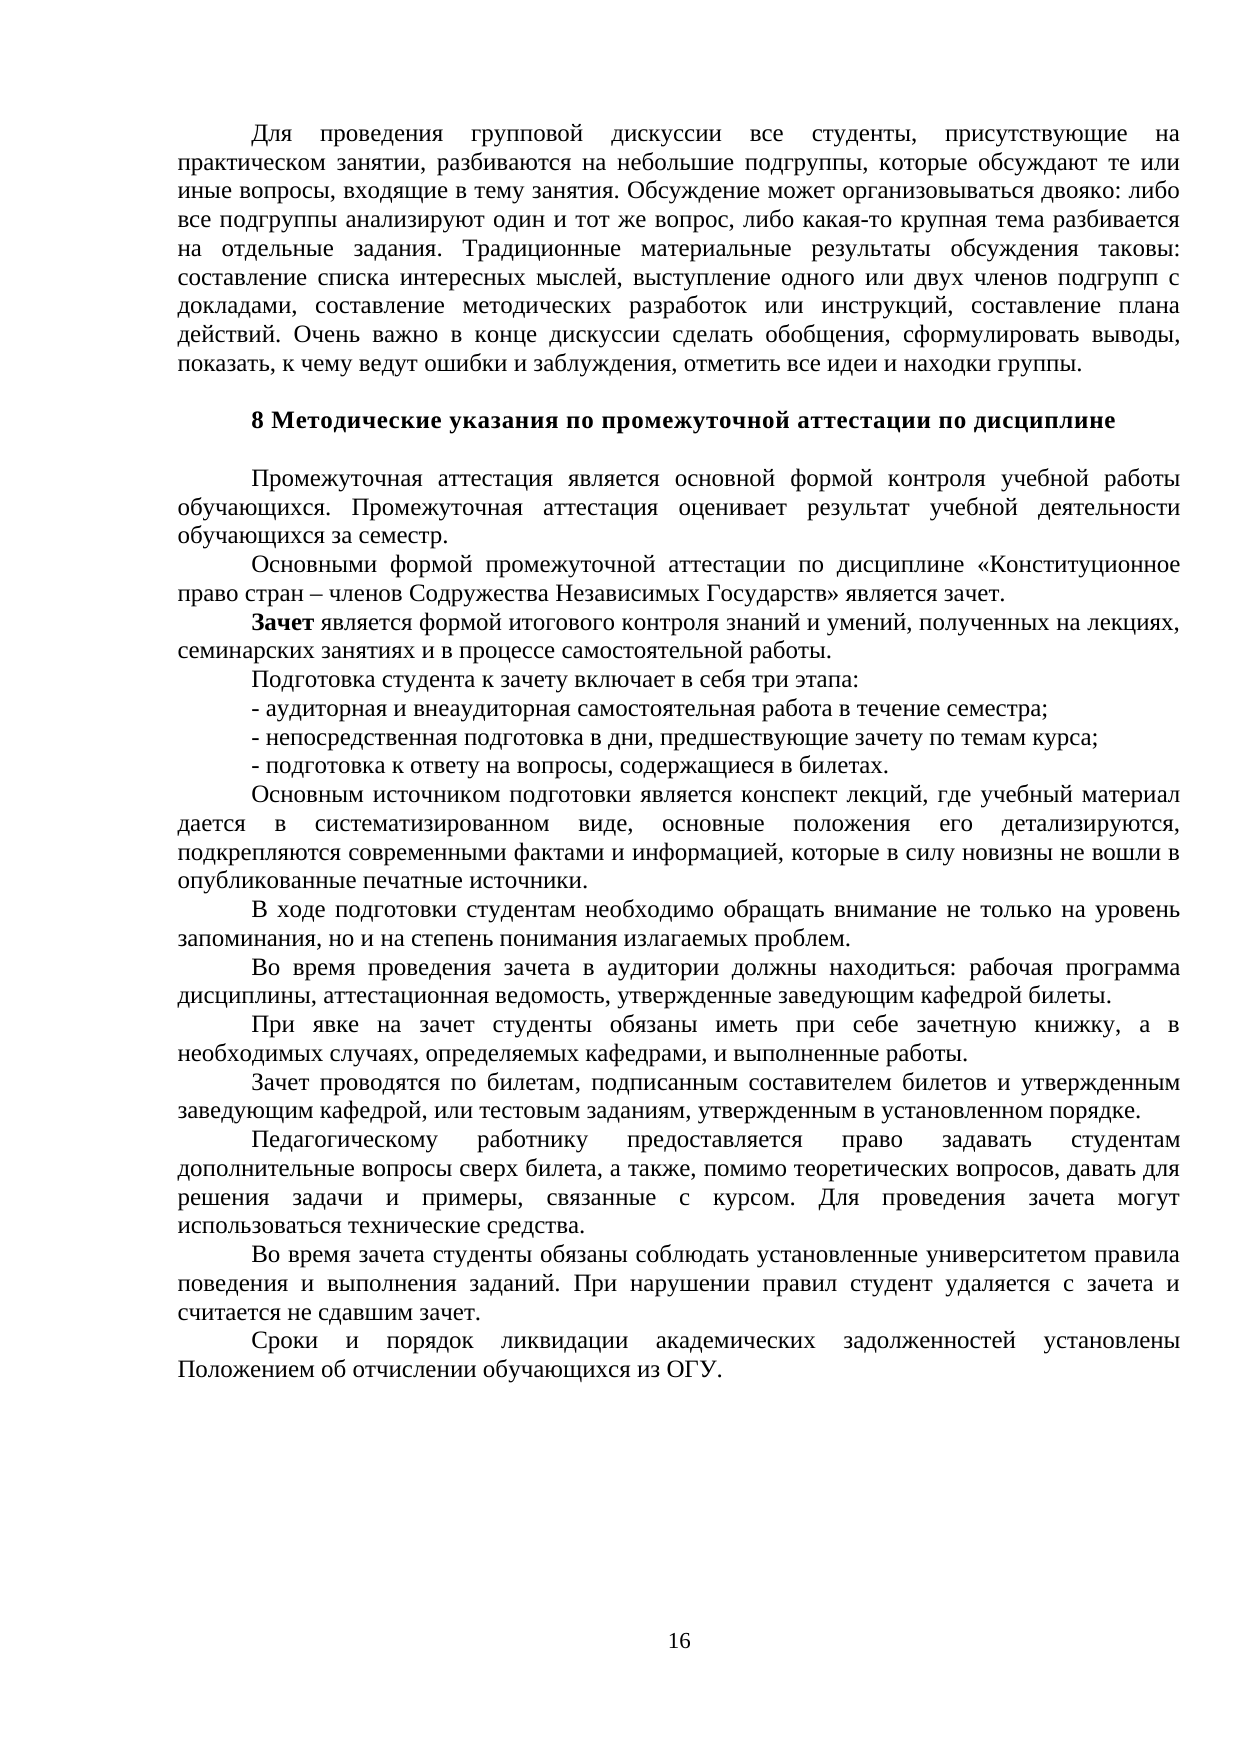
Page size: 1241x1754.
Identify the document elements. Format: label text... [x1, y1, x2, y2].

text При явке на зачет студенты обязаны иметь при себе зачетную книжку, а в необходимых случаях, определяемых кафедрами, и выполненные работы. [177, 1009, 1181, 1067]
text Сроки и порядок ликвидации академических задолженностей установлены Положением об отчислении обучающихся из ОГУ. [177, 1326, 1181, 1383]
text Педагогическому работнику предоставляется право задавать студентам дополнительные вопросы сверх билета, а также, помимо теоретических вопросов, давать для решения задачи и примеры, связанные с курсом. Для проведения зачета могут использоваться технические средства. [177, 1124, 1181, 1239]
text 8 Методические указания по промежуточной аттестации по дисциплине [177, 406, 1181, 434]
text - аудиторная и внеаудиторная самостоятельная работа в течение семестра; [177, 693, 1181, 722]
text Подготовка студента к зачету включает в себя три этапа: [177, 664, 1181, 693]
text Во время зачета студенты обязаны соблюдать установленные университетом правила поведения и выполнения заданий. При нарушении правил студент удаляется с зачета и считается не сдавшим зачет. [177, 1239, 1181, 1326]
text Основным источником подготовки является конспект лекций, где учебный материал дается в систематизированном виде, основные положения его детализируются, подкрепляются современными фактами и информацией, которые в силу новизны не вошли в опубликованные печатные источники. [177, 779, 1181, 894]
text В ходе подготовки студентам необходимо обращать внимание не только на уровень запоминания, но и на степень понимания излагаемых проблем. [177, 894, 1181, 952]
text Промежуточная аттестация является основной формой контроля учебной работы обучающихся. Промежуточная аттестация оценивает результат учебной деятельности обучающихся за семестр. [177, 463, 1181, 549]
text - подготовка к ответу на вопросы, содержащиеся в билетах. [177, 751, 1181, 779]
text - непосредственная подготовка в дни, предшествующие зачету по темам курса; [177, 722, 1181, 751]
text Для проведения групповой дискуссии все студенты, присутствующие на практическом занятии, разбиваются на небольшие подгруппы, которые обсуждают те или иные вопросы, входящие в тему занятия. Обсуждение может организовываться двояко: либо все подгруппы анализируют один и тот же вопрос, либо какая-то крупная тема разбивается на отдельные задания. Традиционные материальные результаты обсуждения таковы: составление списка интересных мыслей, выступление одного или двух членов подгрупп с докладами, составление методических разработок или инструкций, составление плана действий. Очень важно в конце дискуссии сделать обобщения, сформулировать выводы, показать, к чему ведут ошибки и заблуждения, отметить все идеи и находки группы. [177, 118, 1181, 377]
text Зачет является формой итогового контроля знаний и умений, полученных на лекциях, семинарских занятиях и в процессе самостоятельной работы. [177, 607, 1181, 664]
text Зачет проводятся по билетам, подписанным составителем билетов и утвержденным заведующим кафедрой, или тестовым заданиям, утвержденным в установленном порядке. [177, 1067, 1181, 1124]
text Во время проведения зачета в аудитории должны находиться: рабочая программа дисциплины, аттестационная ведомость, утвержденные заведующим кафедрой билеты. [177, 952, 1181, 1009]
text Основными формой промежуточной аттестации по дисциплине «Конституционное право стран – членов Содружества Независимых Государств» является зачет. [177, 549, 1181, 607]
